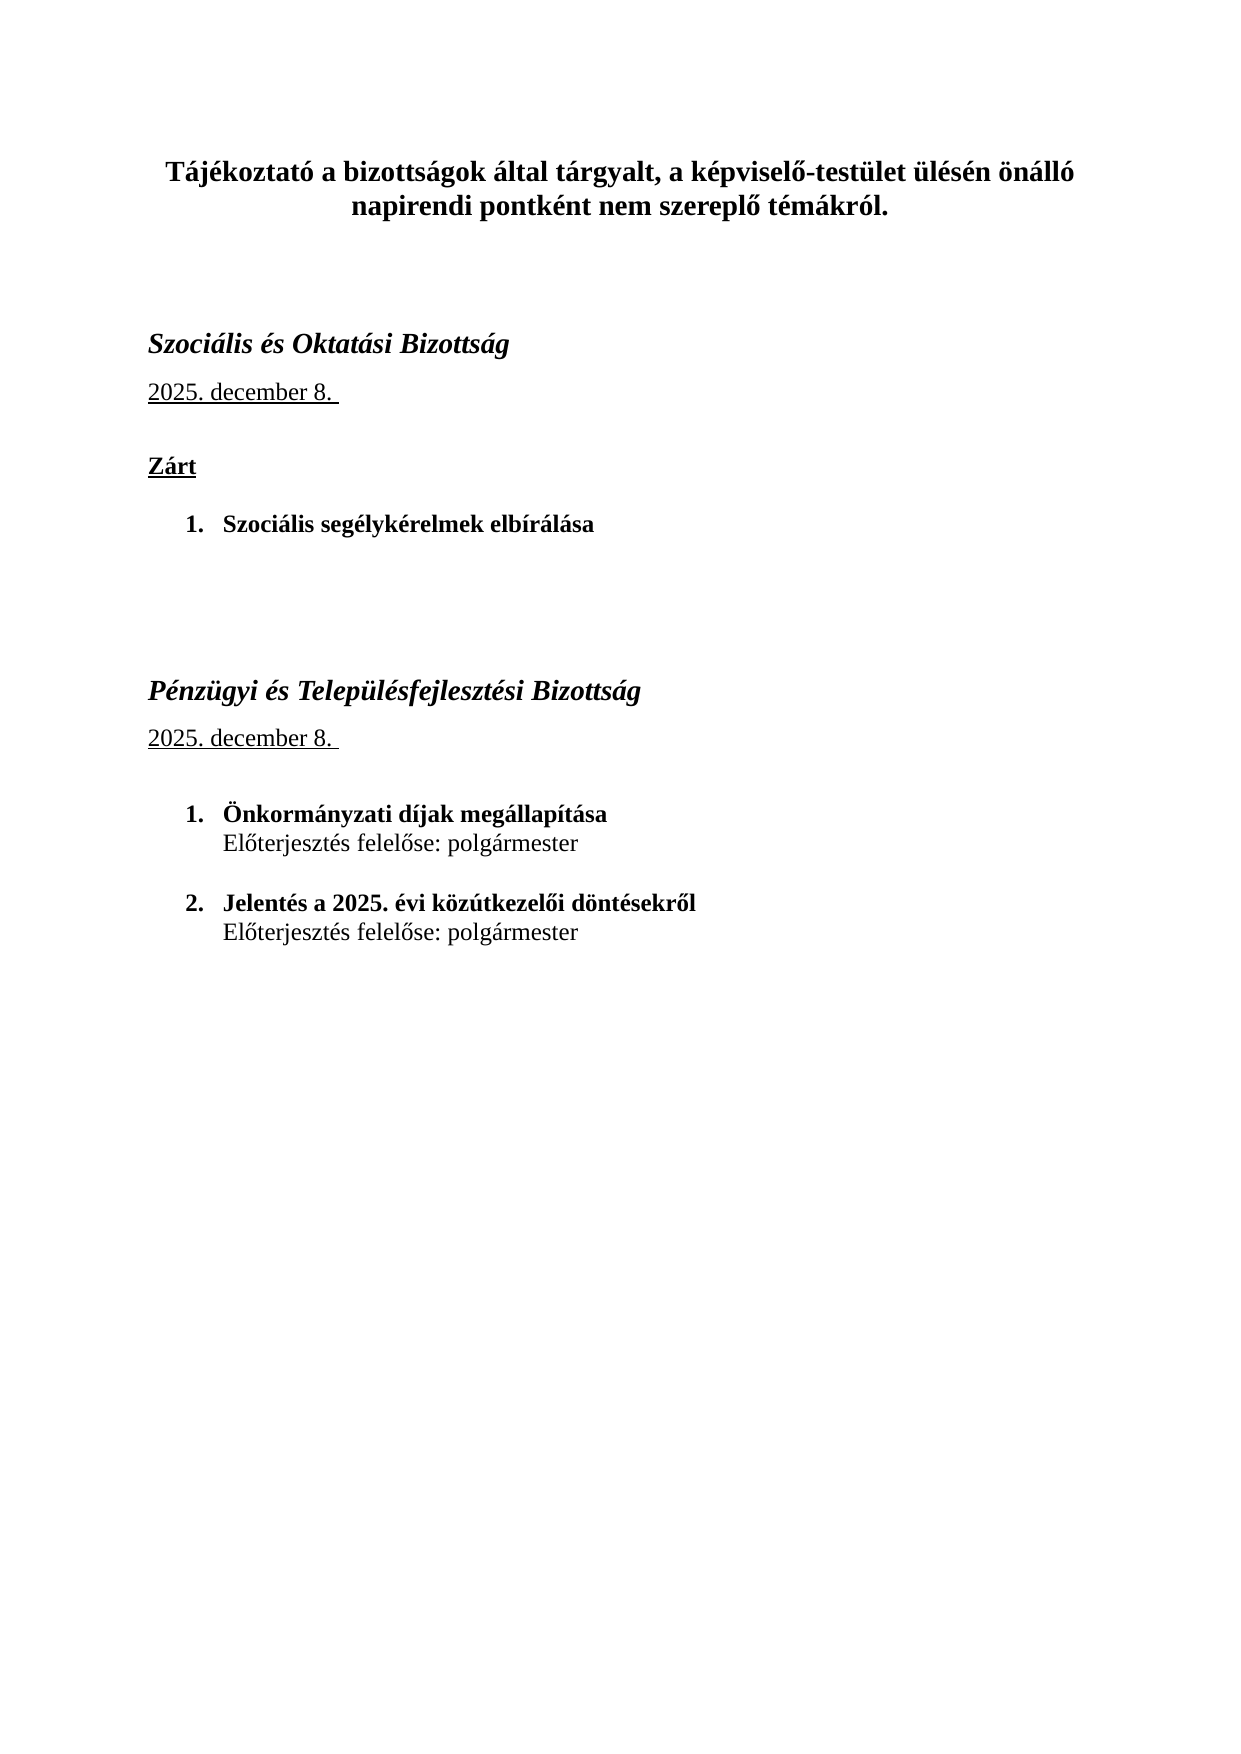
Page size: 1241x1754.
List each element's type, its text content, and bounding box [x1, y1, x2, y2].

text 2025. december 8. [148, 723, 1093, 752]
text Pénzügyi és Településfejlesztési Bizottság [148, 673, 1093, 706]
list Jelentés a 2025. évi közútkezelői döntésekről [185, 888, 1093, 917]
list Szociális segélykérelmek elbírálása [185, 509, 1093, 537]
text 2025. december 8. [148, 377, 1093, 406]
text Tájékoztató a bizottságok által tárgyalt, a képviselő-testület ülésén önálló napirendi pontként nem szereplő témákról. [148, 154, 1093, 221]
text Zárt [148, 451, 1093, 480]
list Előterjesztés felelőse: polgármester [223, 828, 1093, 857]
list Előterjesztés felelőse: polgármester [223, 917, 1093, 945]
list Önkormányzati díjak megállapítása [185, 799, 1093, 828]
text Szociális és Oktatási Bizottság [148, 326, 1093, 360]
